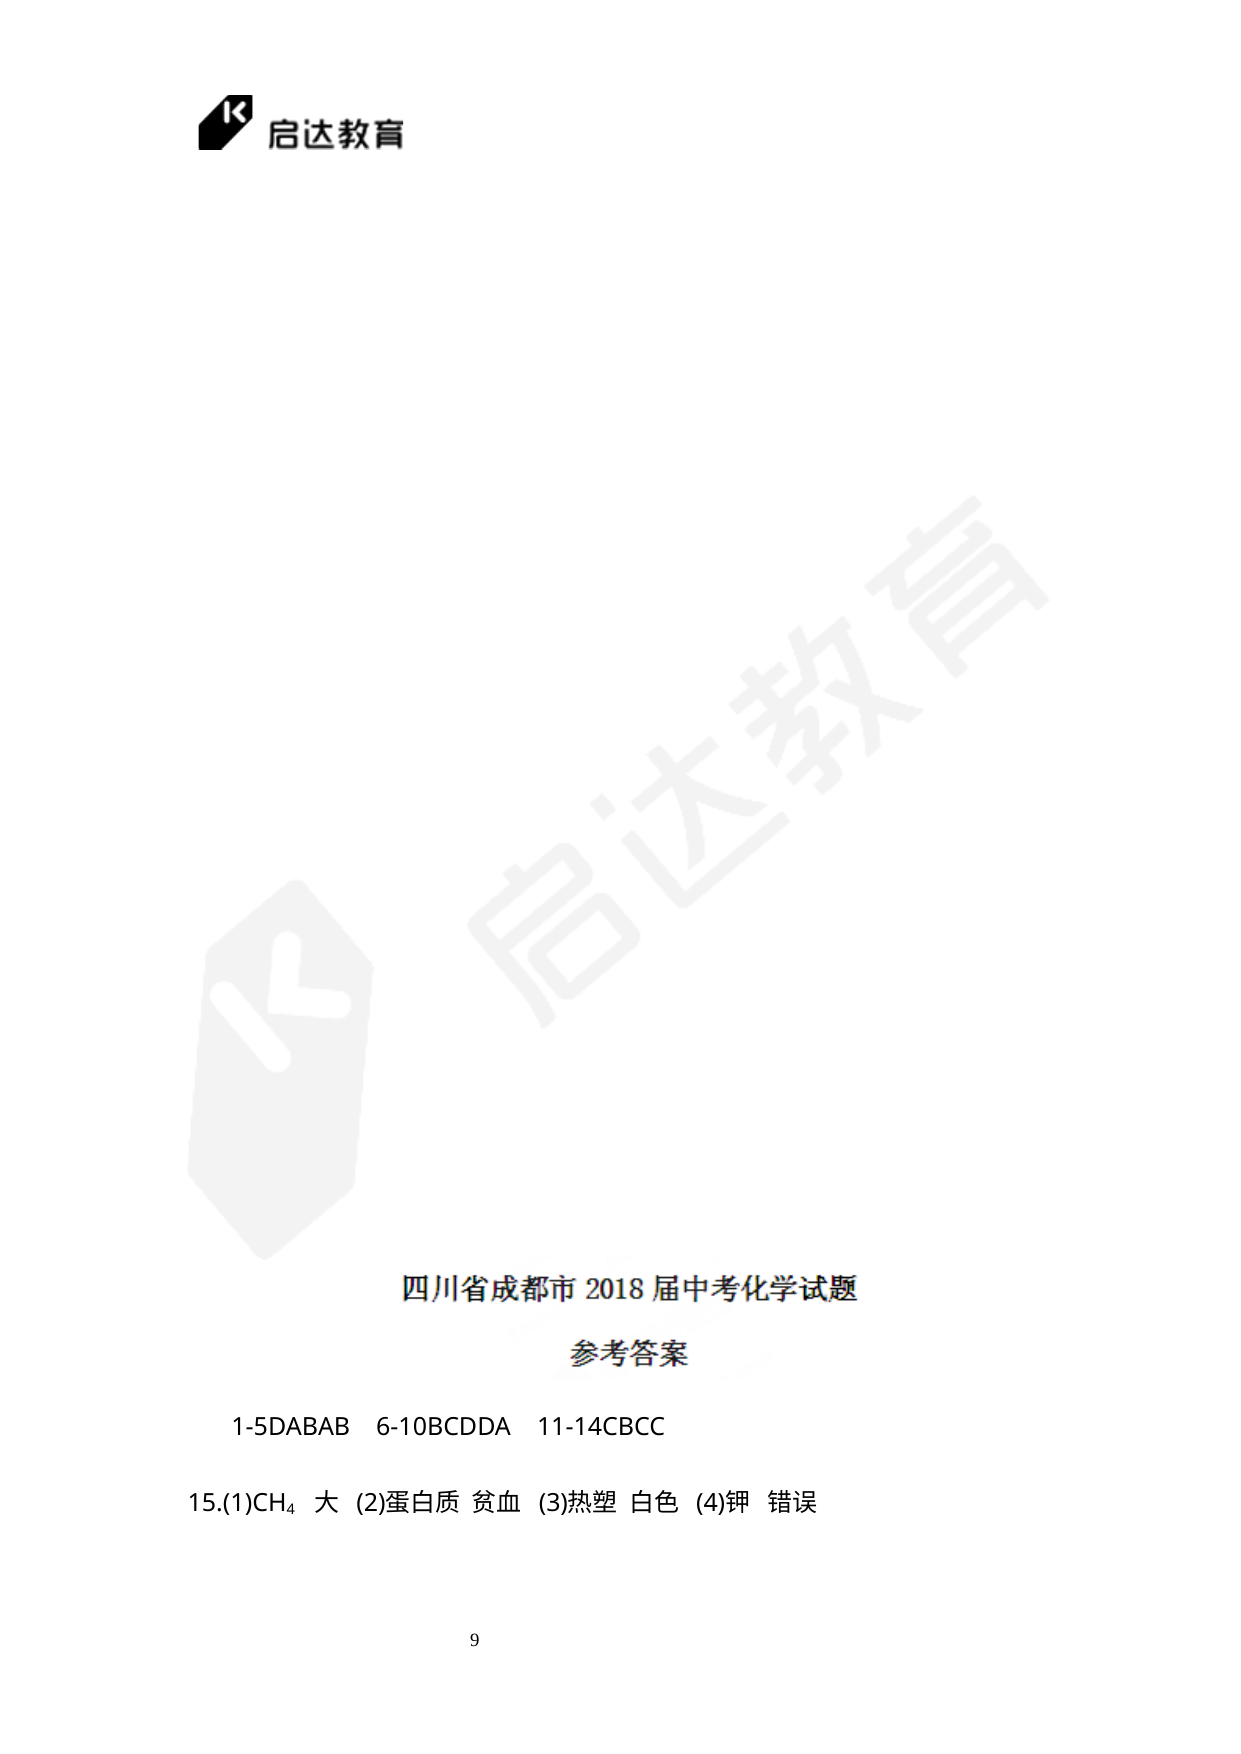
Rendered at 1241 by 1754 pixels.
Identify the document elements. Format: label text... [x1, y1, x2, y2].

picture [325, 1255, 959, 1381]
text 1-5DABAB 6-10BCDDA 11-14CBCC [231, 1393, 1053, 1458]
text 15.(1)CH4 大 (2)蛋白质 贫血 (3)热塑 白色 (4)钾 错误 [187, 1468, 1053, 1533]
picture [198, 95, 404, 150]
